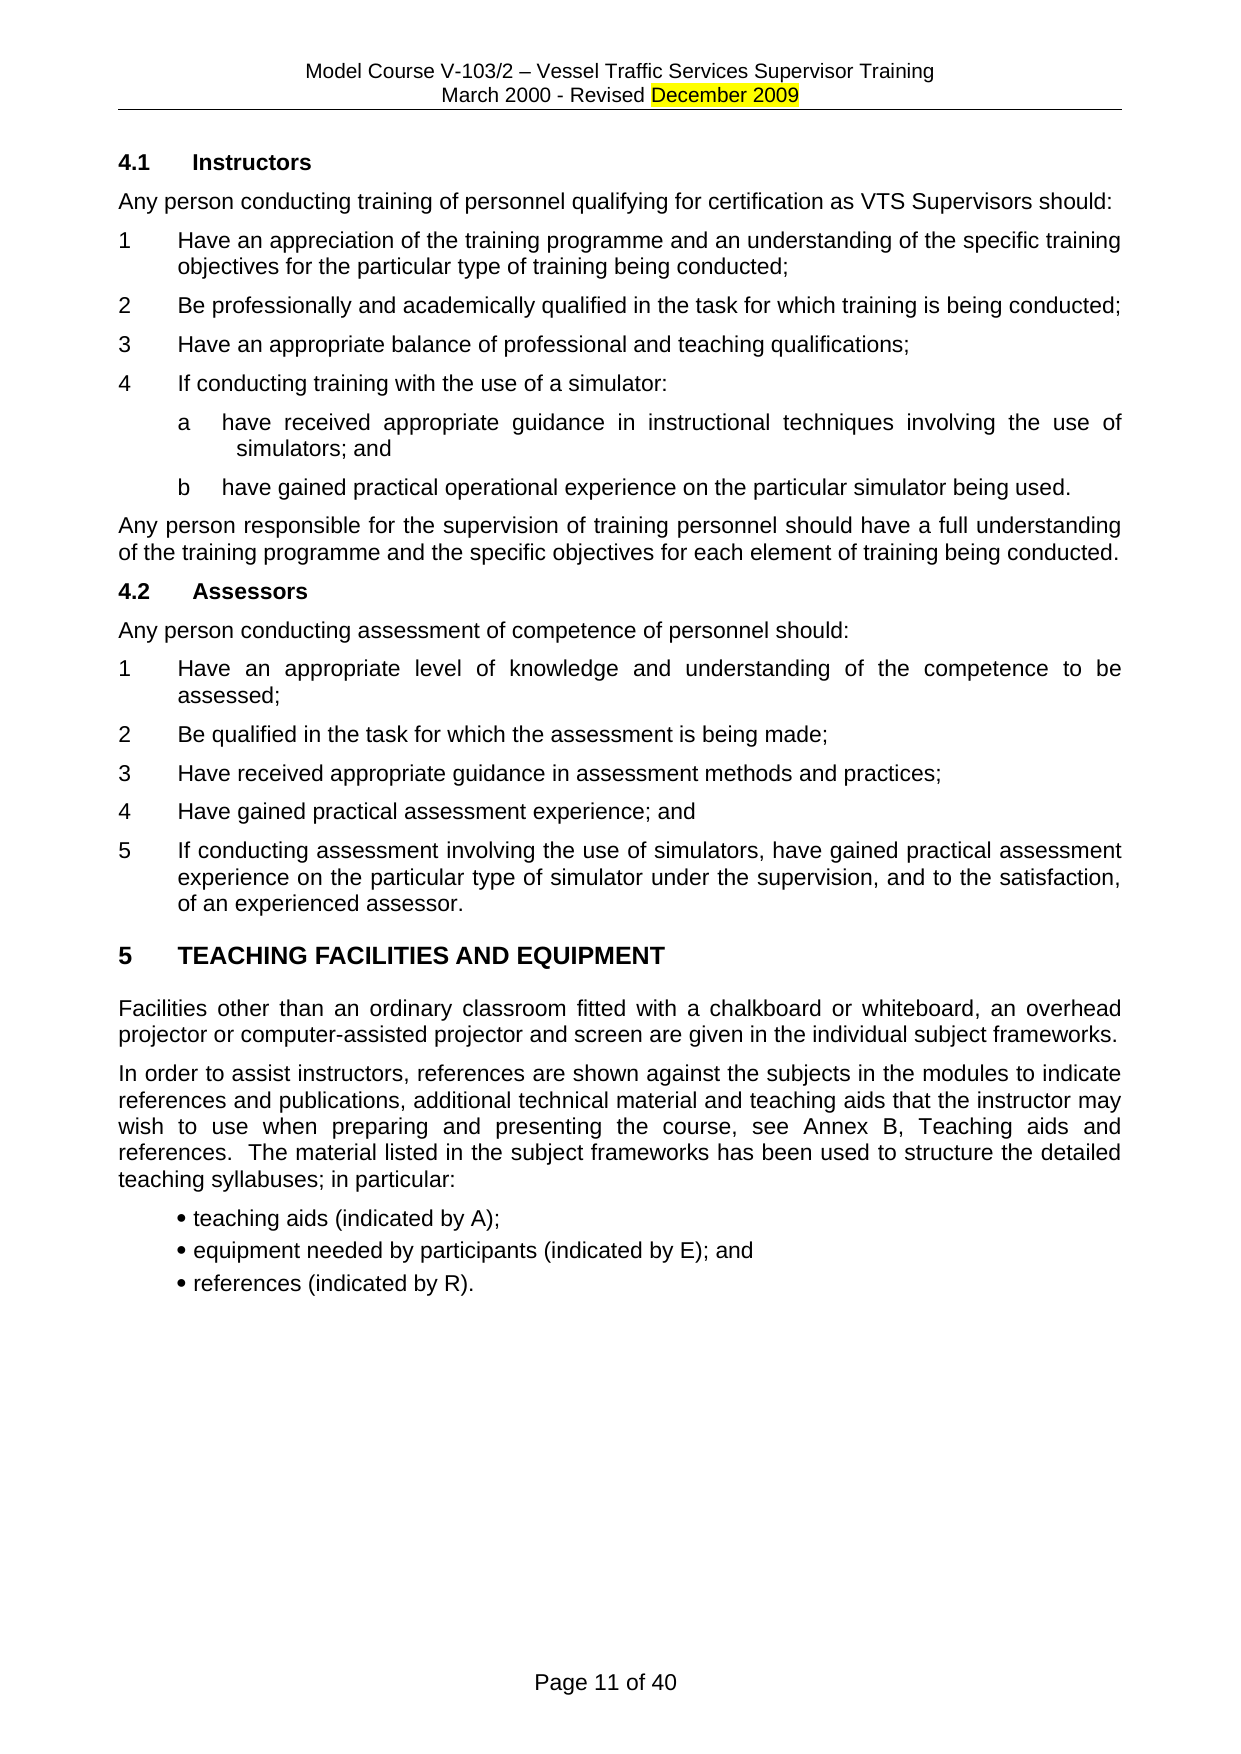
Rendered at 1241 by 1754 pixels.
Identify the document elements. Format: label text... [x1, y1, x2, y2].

list have gained practical operational experience on the particular simulator being used. [177, 474, 1122, 500]
list Be qualified in the task for which the assessment is being made; [118, 721, 1122, 747]
list Have gained practical assessment experience; and [118, 798, 1122, 825]
list Be professionally and academically qualified in the task for which training is being conducted; [118, 292, 1122, 318]
subtitle Instructors [118, 149, 1122, 175]
list Have an appropriate level of knowledge and understanding of the competence to be assessed; [118, 655, 1122, 708]
list Have received appropriate guidance in assessment methods and practices; [118, 759, 1122, 786]
list If conducting assessment involving the use of simulators, have gained practical assessment experience on the particular type of simulator under the supervision, and to the satisfaction, of an experienced assessor. [118, 837, 1122, 916]
text Any person conducting assessment of competence of personnel should: [118, 617, 1122, 643]
text references (indicated by R). [177, 1270, 1122, 1296]
text equipment needed by participants (indicated by E); and [177, 1237, 1122, 1263]
text Any person responsible for the supervision of training personnel should have a full understanding of the training programme and the specific objectives for each element of training being conducted. [118, 512, 1122, 565]
subtitle Teaching facilities and equipment [118, 941, 1122, 970]
list Have an appropriate balance of professional and teaching qualifications; [118, 331, 1122, 357]
text teaching aids (indicated by A); [177, 1204, 1122, 1231]
subtitle Assessors [118, 578, 1122, 604]
list Have an appreciation of the training programme and an understanding of the specific training objectives for the particular type of training being conducted; [118, 227, 1122, 279]
text Any person conducting training of personnel qualifying for certification as VTS Supervisors should: [118, 188, 1122, 214]
text In order to assist instructors, references are shown against the subjects in the modules to indicate references and publications, additional technical material and teaching aids that the instructor may wish to use when preparing and presenting the course, see Annex B, Teaching aids and references. The material listed in the subject frameworks has been used to structure the detailed teaching syllabuses; in particular: [118, 1060, 1122, 1192]
list If conducting training with the use of a simulator: [118, 369, 1122, 396]
text Facilities other than an ordinary classroom fitted with a chalkboard or whiteboard, an overhead projector or computer-assisted projector and screen are given in the individual subject frameworks. [118, 995, 1122, 1048]
list have received appropriate guidance in instructional techniques involving the use of simulators; and [177, 408, 1122, 461]
